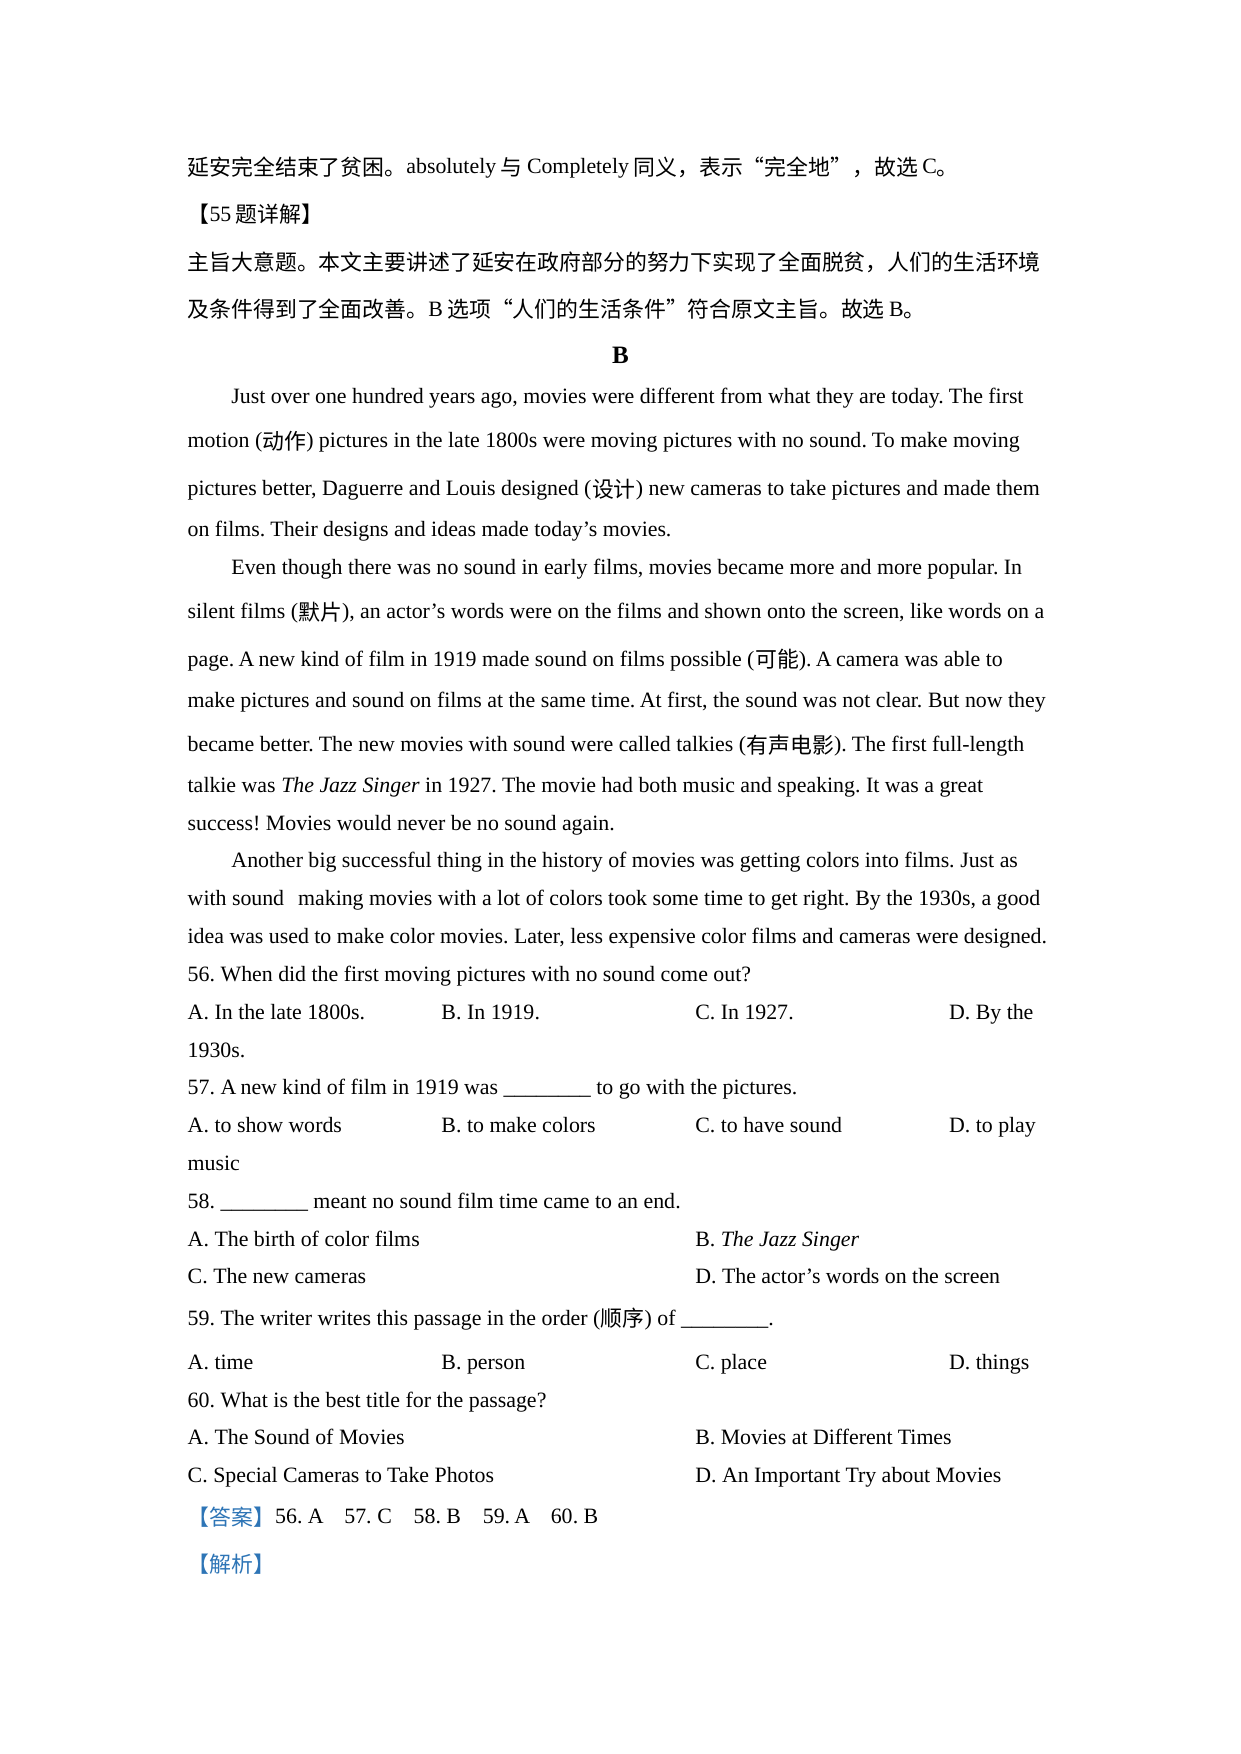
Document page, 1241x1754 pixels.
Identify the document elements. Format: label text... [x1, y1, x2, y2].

text Even though there was no sound in early films, movies became more and more popular. In silent films (默片), an actor’s words were on the films and shown onto the screen, like words on a page. A new kind of film in 1919 made sound on films possible (可能). A camera was able to make pictures and sound on films at the same time. At first, the sound was not clear. But now they became better. The new movies with sound were called talkies (有声电影). The first full-length talkie was The Jazz Singer in 1927. The movie had both music and speaking. It was a great success! Movies would never be no sound again. [187, 554, 1053, 835]
text A. In the late 1800s. B. In 1919. C. In 1927. D. By the 1930s. [187, 999, 1053, 1062]
text 【答案】56. A 57. C 58. B 59. A 60. B [187, 1500, 1053, 1532]
text C. Special Cameras to Take Photos D. An Important Try about Movies [187, 1462, 1053, 1487]
text Just over one hundred years ago, movies were different from what they are today. The first motion (动作) pictures in the late 1800s were moving pictures with no sound. To make moving pictures better, Daguerre and Louis designed (设计) new cameras to take pictures and made them on films. Their designs and ideas made today’s movies. [187, 383, 1053, 541]
text 56. When did the first moving pictures with no sound come out? [187, 961, 1053, 986]
text A. to show words B. to make colors C. to have sound D. to play music [187, 1112, 1053, 1175]
text 57. A new kind of film in 1919 was ________ to go with the pictures. [187, 1074, 1053, 1099]
text 58. ________ meant no sound film time came to an end. [187, 1188, 1053, 1213]
text A. time B. person C. place D. things [187, 1349, 1053, 1374]
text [187, 150, 1053, 182]
text B [187, 340, 1053, 369]
text Another big successful thing in the history of movies was getting colors into films. Just as with sound making movies with a lot of colors took some time to get right. By the 1930s, a good idea was used to make color movies. Later, less expensive color films and cameras were designed. [187, 847, 1053, 948]
text 【解析】 [187, 1547, 1053, 1579]
text 【55题详解】 [187, 197, 1053, 229]
text C. The new cameras D. The actor’s words on the screen [187, 1263, 1053, 1289]
text 60. What is the best title for the passage? [187, 1387, 1053, 1412]
text 主旨大意题。本文主要讲述了延安在政府部分的努力下实现了全面脱贫，人们的生活环境及条件得到了全面改善。B选项“人们的生活条件”符合原文主旨。故选B。 [187, 245, 1053, 324]
text A. The Sound of Movies B. Movies at Different Times [187, 1424, 1053, 1449]
text 59. The writer writes this passage in the order (顺序) of ________. [187, 1301, 1053, 1333]
text A. The birth of color films B. The Jazz Singer [187, 1226, 1053, 1251]
